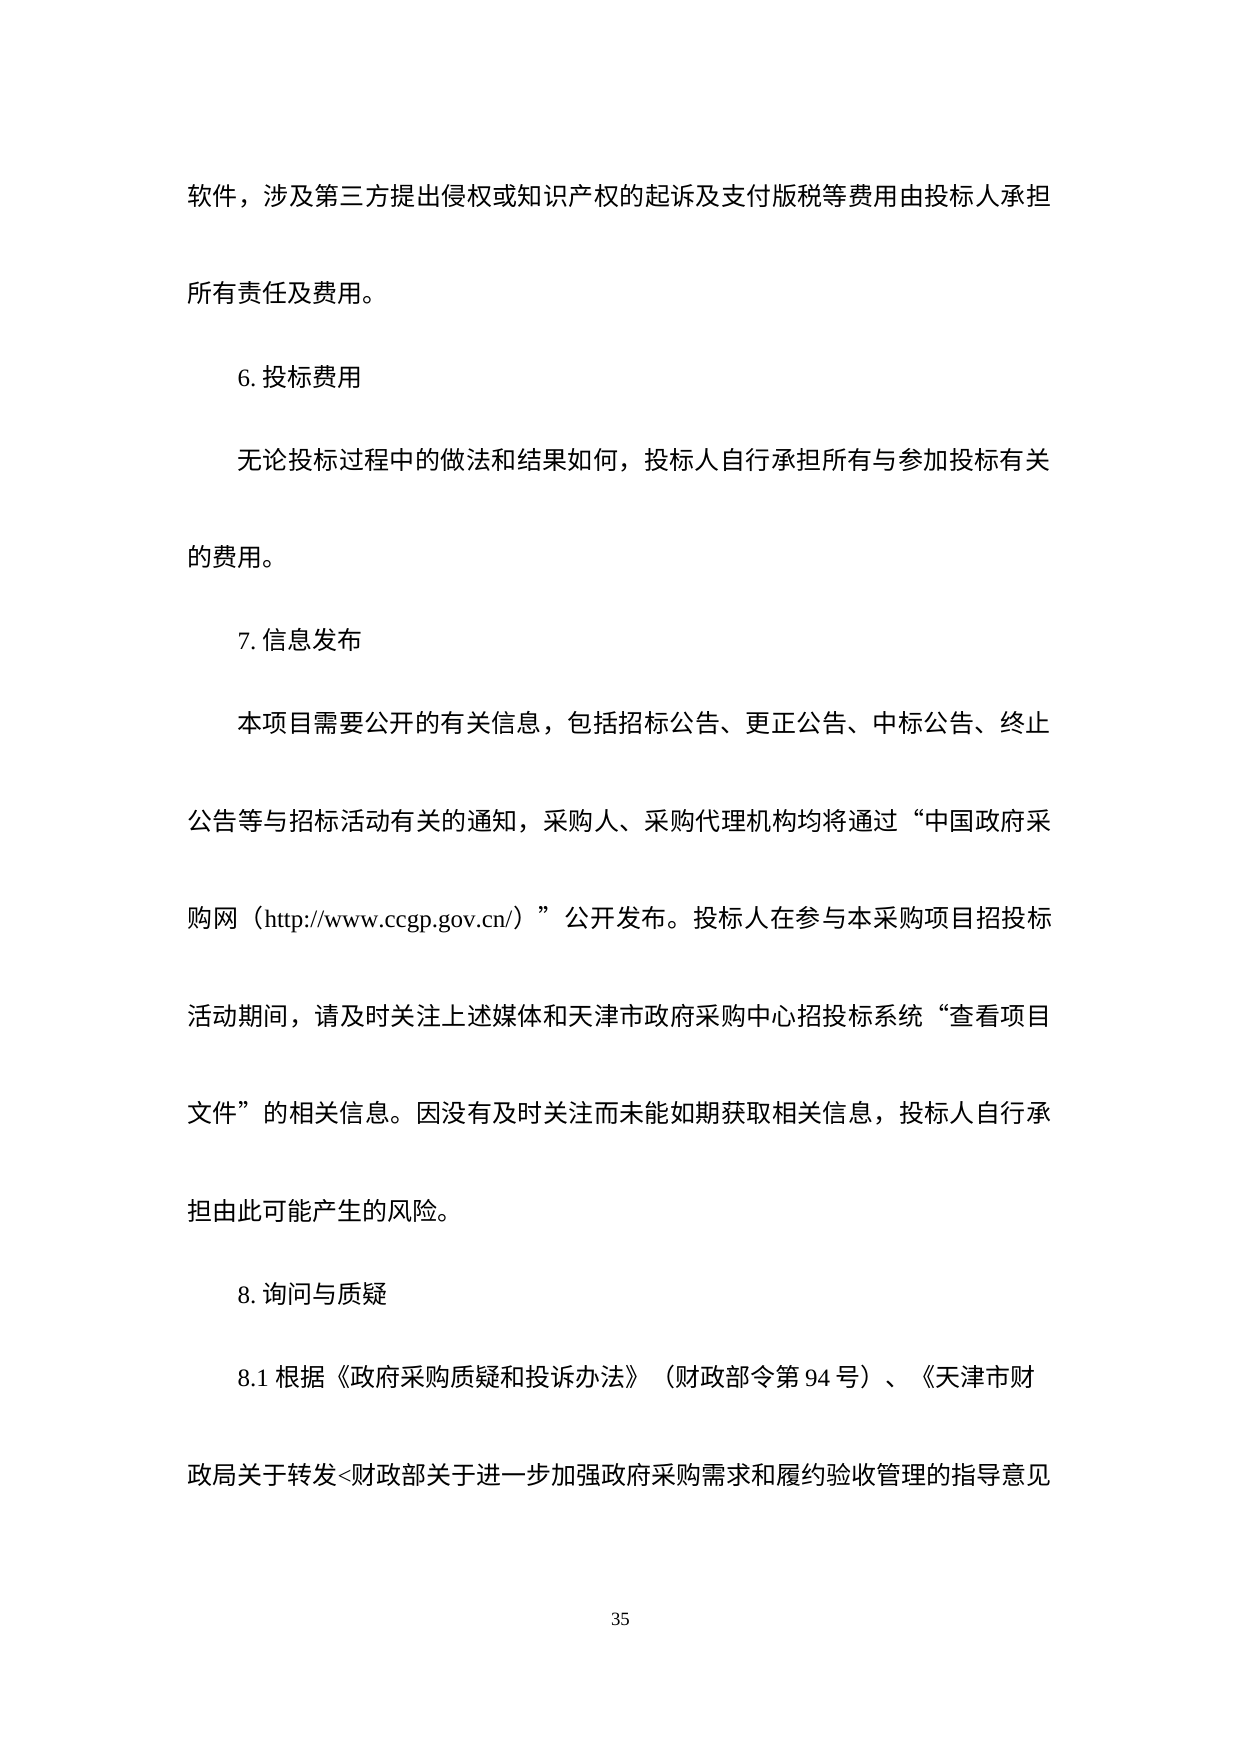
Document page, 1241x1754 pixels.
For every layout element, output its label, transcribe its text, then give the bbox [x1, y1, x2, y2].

text 7. 信息发布 [187, 606, 1053, 671]
text 6. 投标费用 [187, 343, 1053, 408]
text 无论投标过程中的做法和结果如何，投标人自行承担所有与参加投标有关的费用。 [187, 426, 1053, 588]
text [187, 162, 1053, 324]
text 8. 询问与质疑 [187, 1260, 1053, 1325]
text 本项目需要公开的有关信息，包括招标公告、更正公告、中标公告、终止公告等与招标活动有关的通知，采购人、采购代理机构均将通过“中国政府采购网（http://www.ccgp.gov.cn/）”公开发布。投标人在参与本采购项目招投标活动期间，请及时关注上述媒体和天津市政府采购中心招投标系统“查看项目文件”的相关信息。因没有及时关注而未能如期获取相关信息，投标人自行承担由此可能产生的风险。 [187, 689, 1053, 1242]
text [187, 1343, 1053, 1506]
